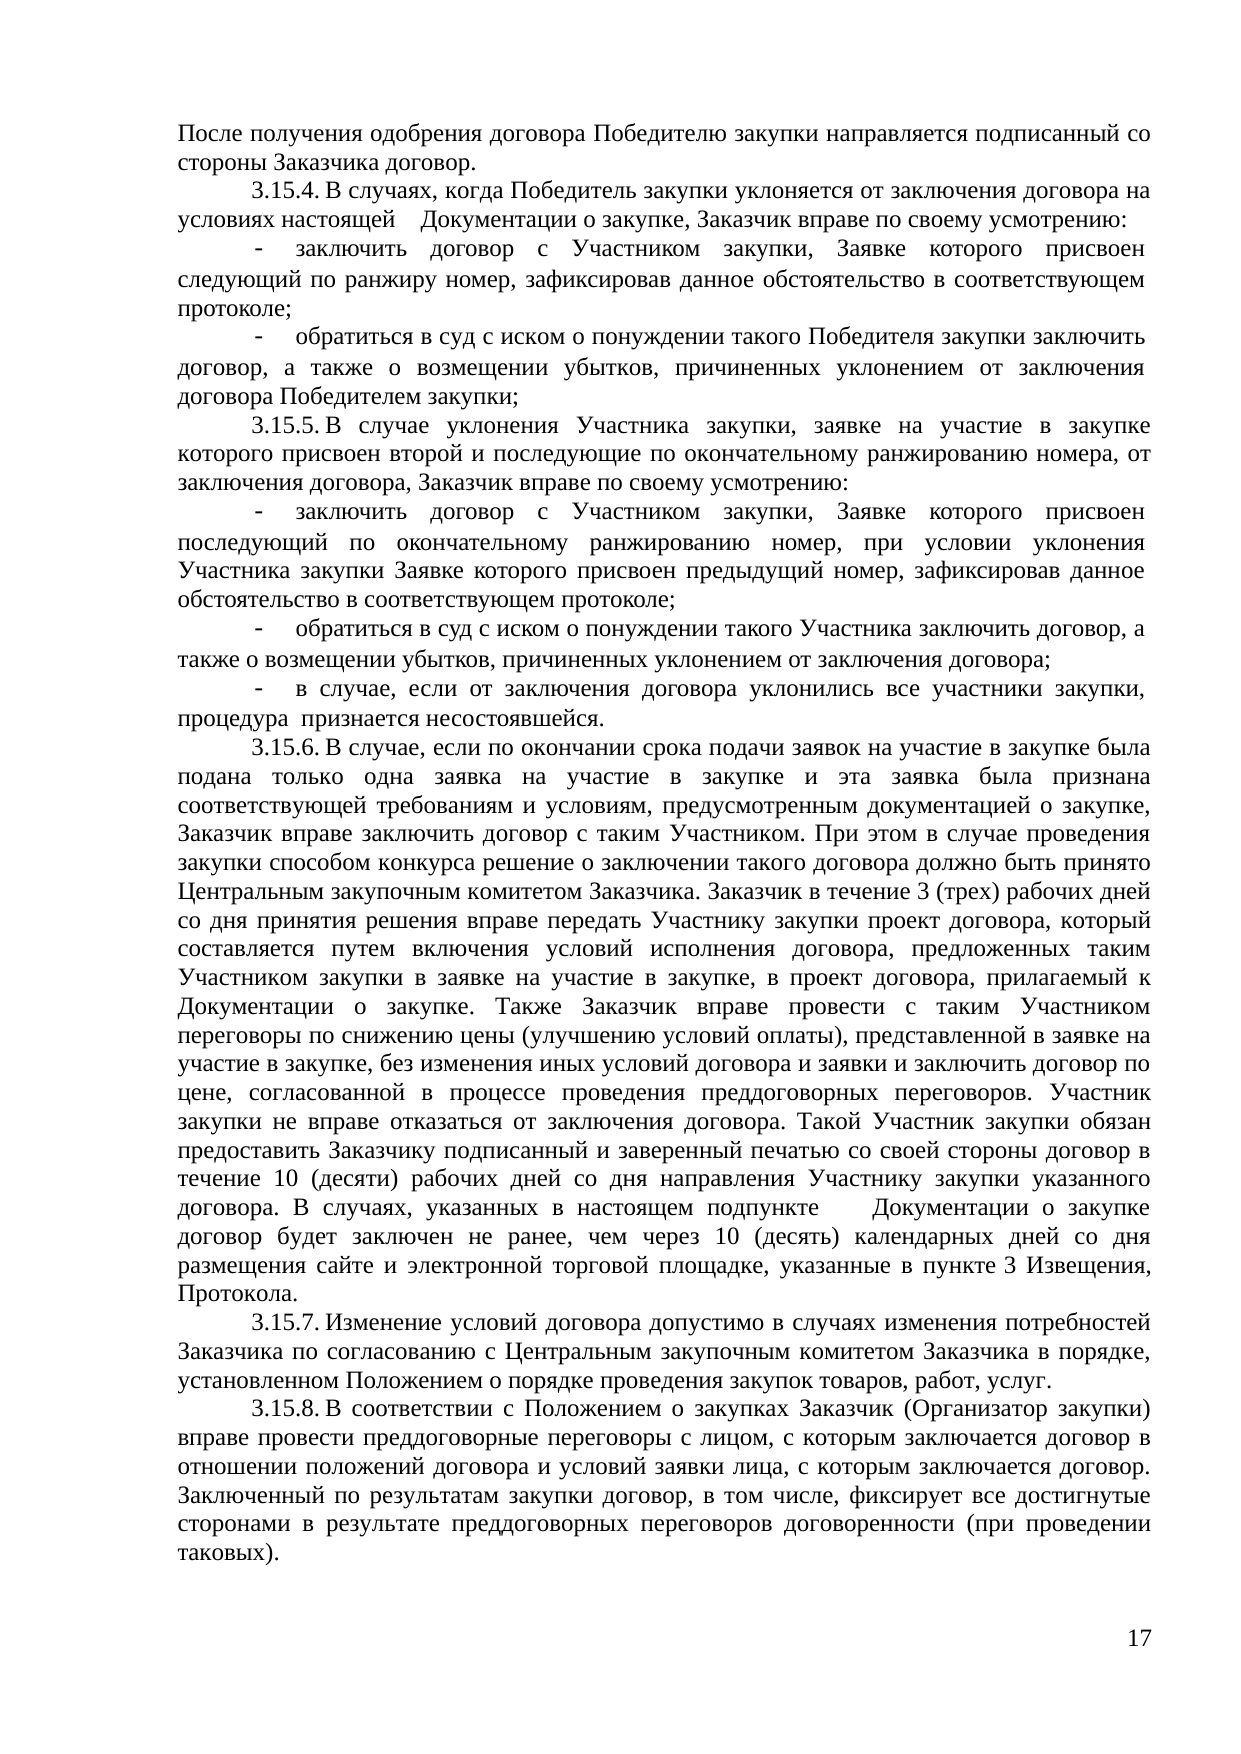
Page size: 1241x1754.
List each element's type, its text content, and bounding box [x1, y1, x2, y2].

list В случаях, когда Победитель закупки уклоняется от заключения договора на условиях настоящей Документации о закупке, Заказчик вправе по своему усмотрению: [177, 176, 1152, 233]
list в случае, если от заключения договора уклонились все участники закупки, процедура признается несостоявшейся. [177, 673, 1146, 732]
list заключить договор с Участником закупки, Заявке которого присвоен последующий по окончательному ранжированию номер, при условии уклонения Участника закупки Заявке которого присвоен предыдущий номер, зафиксировав данное обстоятельство в соответствующем протоколе; [177, 496, 1146, 613]
list В случае, если по окончании срока подачи заявок на участие в закупке была подана только одна заявка на участие в закупке и эта заявка была признана соответствующей требованиям и условиям, предусмотренным документацией о закупке, Заказчик вправе заключить договор с таким Участником. При этом в случае проведения закупки способом конкурса решение о заключении такого договора должно быть принято Центральным закупочным комитетом Заказчика. Заказчик в течение 3 (трех) рабочих дней со дня принятия решения вправе передать Участнику закупки проект договора, который составляется путем включения условий исполнения договора, предложенных таким Участником закупки в заявке на участие в закупке, в проект договора, прилагаемый к Документации о закупке. Также Заказчик вправе провести с таким Участником переговоры по снижению цены (улучшению условий оплаты), представленной в заявке на участие в закупке, без изменения иных условий договора и заявки и заключить договор по цене, согласованной в процессе проведения преддоговорных переговоров. Участник закупки не вправе отказаться от заключения договора. Такой Участник закупки обязан предоставить Заказчику подписанный и заверенный печатью со своей стороны договор в течение 10 (десяти) рабочих дней со дня направления Участнику закупки указанного договора. В случаях, указанных в настоящем подпункте Документации о закупке договор будет заключен не ранее, чем через 10 (десять) календарных дней со дня размещения сайте и электронной торговой площадке, указанные в пункте 3 Извещения, Протокола. [177, 732, 1152, 1307]
list обратиться в суд с иском о понуждении такого Участника заключить договор, а также о возмещении убытков, причиненных уклонением от заключения договора; [177, 613, 1146, 673]
list обратиться в суд с иском о понуждении такого Победителя закупки заключить договор, а также о возмещении убытков, причиненных уклонением от заключения договора Победителем закупки; [177, 321, 1146, 410]
list В случае уклонения Участника закупки, заявке на участие в закупке которого присвоен второй и последующие по окончательному ранжированию номера, от заключения договора, Заказчик вправе по своему усмотрению: [177, 410, 1152, 496]
list Изменение условий договора допустимо в случаях изменения потребностей Заказчика по согласованию с Центральным закупочным комитетом Заказчика в порядке, установленном Положением о порядке проведения закупок товаров, работ, услуг. [177, 1307, 1152, 1393]
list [177, 118, 1152, 176]
list заключить договор с Участником закупки, Заявке которого присвоен следующий по ранжиру номер, зафиксировав данное обстоятельство в соответствующем протоколе; [177, 233, 1146, 321]
list В соответствии с Положением о закупках Заказчик (Организатор закупки) вправе провести преддоговорные переговоры с лицом, с которым заключается договор в отношении положений договора и условий заявки лица, с которым заключается договор. Заключенный по результатам закупки договор, в том числе, фиксирует все достигнутые сторонами в результате преддоговорных переговоров договоренности (при проведении таковых). [177, 1393, 1152, 1566]
